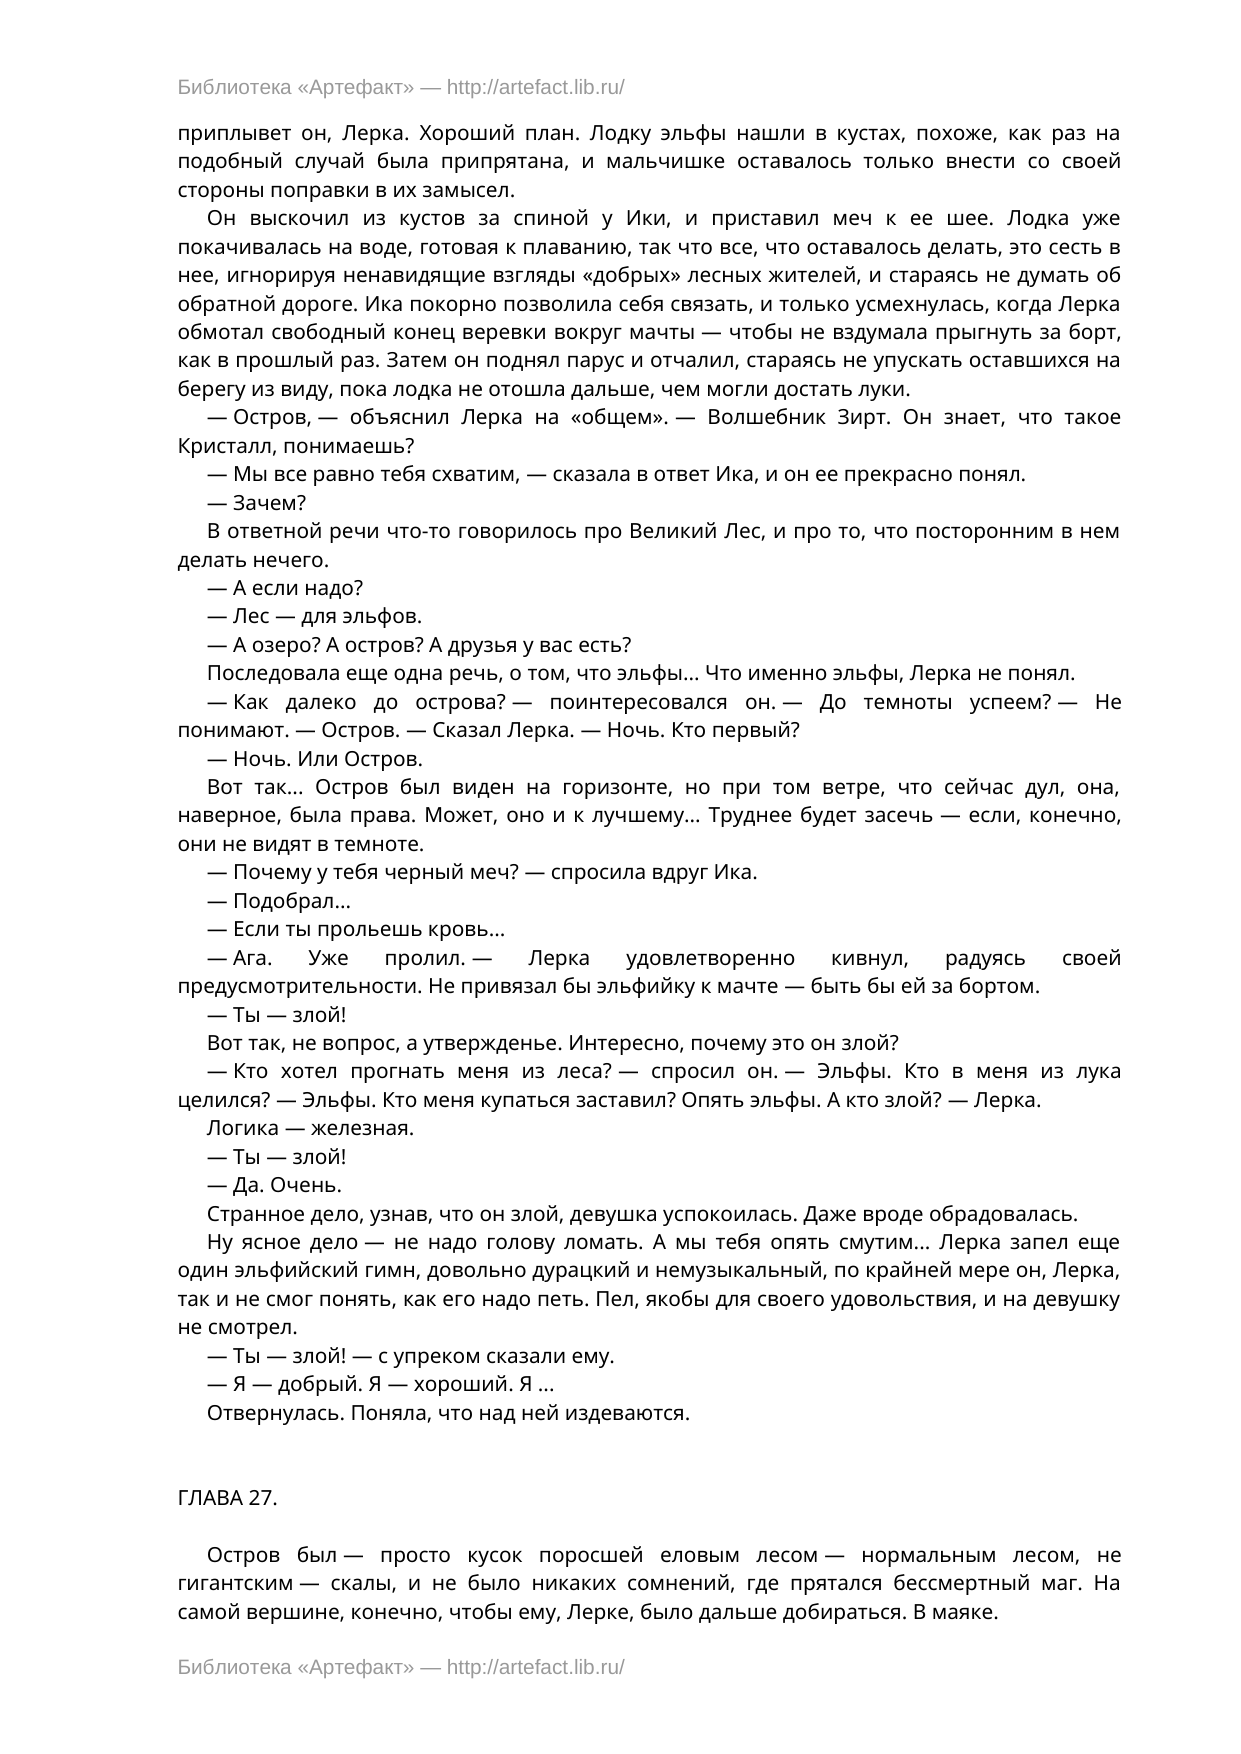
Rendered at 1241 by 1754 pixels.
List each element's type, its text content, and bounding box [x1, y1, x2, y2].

text — Если ты прольешь кровь... [177, 914, 1122, 943]
text Вот так... Остров был виден на горизонте, но при том ветре, что сейчас дул, она, наверное, была права. Может, оно и к лучшему... Труднее будет засечь — если, конечно, они не видят в темноте. [177, 772, 1122, 857]
text — Подобрал... [177, 886, 1122, 914]
text — А если надо? [177, 573, 1122, 602]
text Отвернулась. Поняла, что над ней издеваются. [177, 1398, 1122, 1426]
text Последовала еще одна речь, о том, что эльфы... Что именно эльфы, Лерка не понял. [177, 658, 1122, 687]
text — Ага. Уже пролил. — Лерка удовлетворенно кивнул, радуясь своей предусмотрительности. Не привязал бы эльфийку к мачте — быть бы ей за бортом. [177, 943, 1122, 1000]
text — Как далеко до острова? — поинтересовался он. — До темноты успеем? — Не понимают. — Остров. — Сказал Лерка. — Ночь. Кто первый? [177, 687, 1122, 744]
text — Кто хотел прогнать меня из леса? — спросил он. — Эльфы. Кто в меня из лука целился? — Эльфы. Кто меня купаться заставил? Опять эльфы. А кто злой? — Лерка. [177, 1057, 1122, 1113]
text В ответной речи что-то говорилось про Великий Лес, и про то, что посторонним в нем делать нечего. [177, 516, 1122, 573]
text — Да. Очень. [177, 1170, 1122, 1199]
text Ну ясное дело — не надо голову ломать. А мы тебя опять смутим... Лерка запел еще один эльфийский гимн, довольно дурацкий и немузыкальный, по крайней мере он, Лерка, так и не смог понять, как его надо петь. Пел, якобы для своего удовольствия, и на девушку не смотрел. [177, 1227, 1122, 1341]
text — Ты — злой! [177, 1142, 1122, 1170]
text — Зачем? [177, 488, 1122, 516]
text Он выскочил из кустов за спиной у Ики, и приставил меч к ее шее. Лодка уже покачивалась на воде, готовая к плаванию, так что все, что оставалось делать, это сесть в нее, игнорируя ненавидящие взгляды «добрых» лесных жителей, и стараясь не думать об обратной дороге. Ика покорно позволила себя связать, и только усмехнулась, когда Лерка обмотал свободный конец веревки вокруг мачты — чтобы не вздумала прыгнуть за борт, как в прошлый раз. Затем он поднял парус и отчалил, стараясь не упускать оставшихся на берегу из виду, пока лодка не отошла дальше, чем могли достать луки. [177, 203, 1122, 402]
text — Остров, — объяснил Лерка на «общем». — Волшебник Зирт. Он знает, что такое Кристалл, понимаешь? [177, 402, 1122, 459]
text — Лес — для эльфов. [177, 602, 1122, 630]
text — А озеро? А остров? А друзья у вас есть? [177, 630, 1122, 658]
text — Мы все равно тебя схватим, — сказала в ответ Ика, и он ее прекрасно понял. [177, 459, 1122, 488]
text — Ты — злой! — с упреком сказали ему. [177, 1341, 1122, 1369]
text Вот так, не вопрос, а утвержденье. Интересно, почему это он злой? [177, 1028, 1122, 1057]
text Странное дело, узнав, что он злой, девушка успокоилась. Даже вроде обрадовалась. [177, 1199, 1122, 1227]
text — Почему у тебя черный меч? — спросила вдруг Ика. [177, 857, 1122, 886]
text — Ты — злой! [177, 1000, 1122, 1028]
text — Я — добрый. Я — хороший. Я ... [177, 1369, 1122, 1398]
text — Ночь. Или Остров. [177, 744, 1122, 772]
text Логика — железная. [177, 1113, 1122, 1142]
text Остров был — просто кусок поросшей еловым лесом — нормальным лесом, не гигантским — скалы, и не было никаких сомнений, где прятался бессмертный маг. На самой вершине, конечно, чтобы ему, Лерке, было дальше добираться. В маяке. [177, 1540, 1122, 1625]
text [177, 118, 1122, 203]
text ГЛАВА 27. [177, 1483, 1122, 1512]
